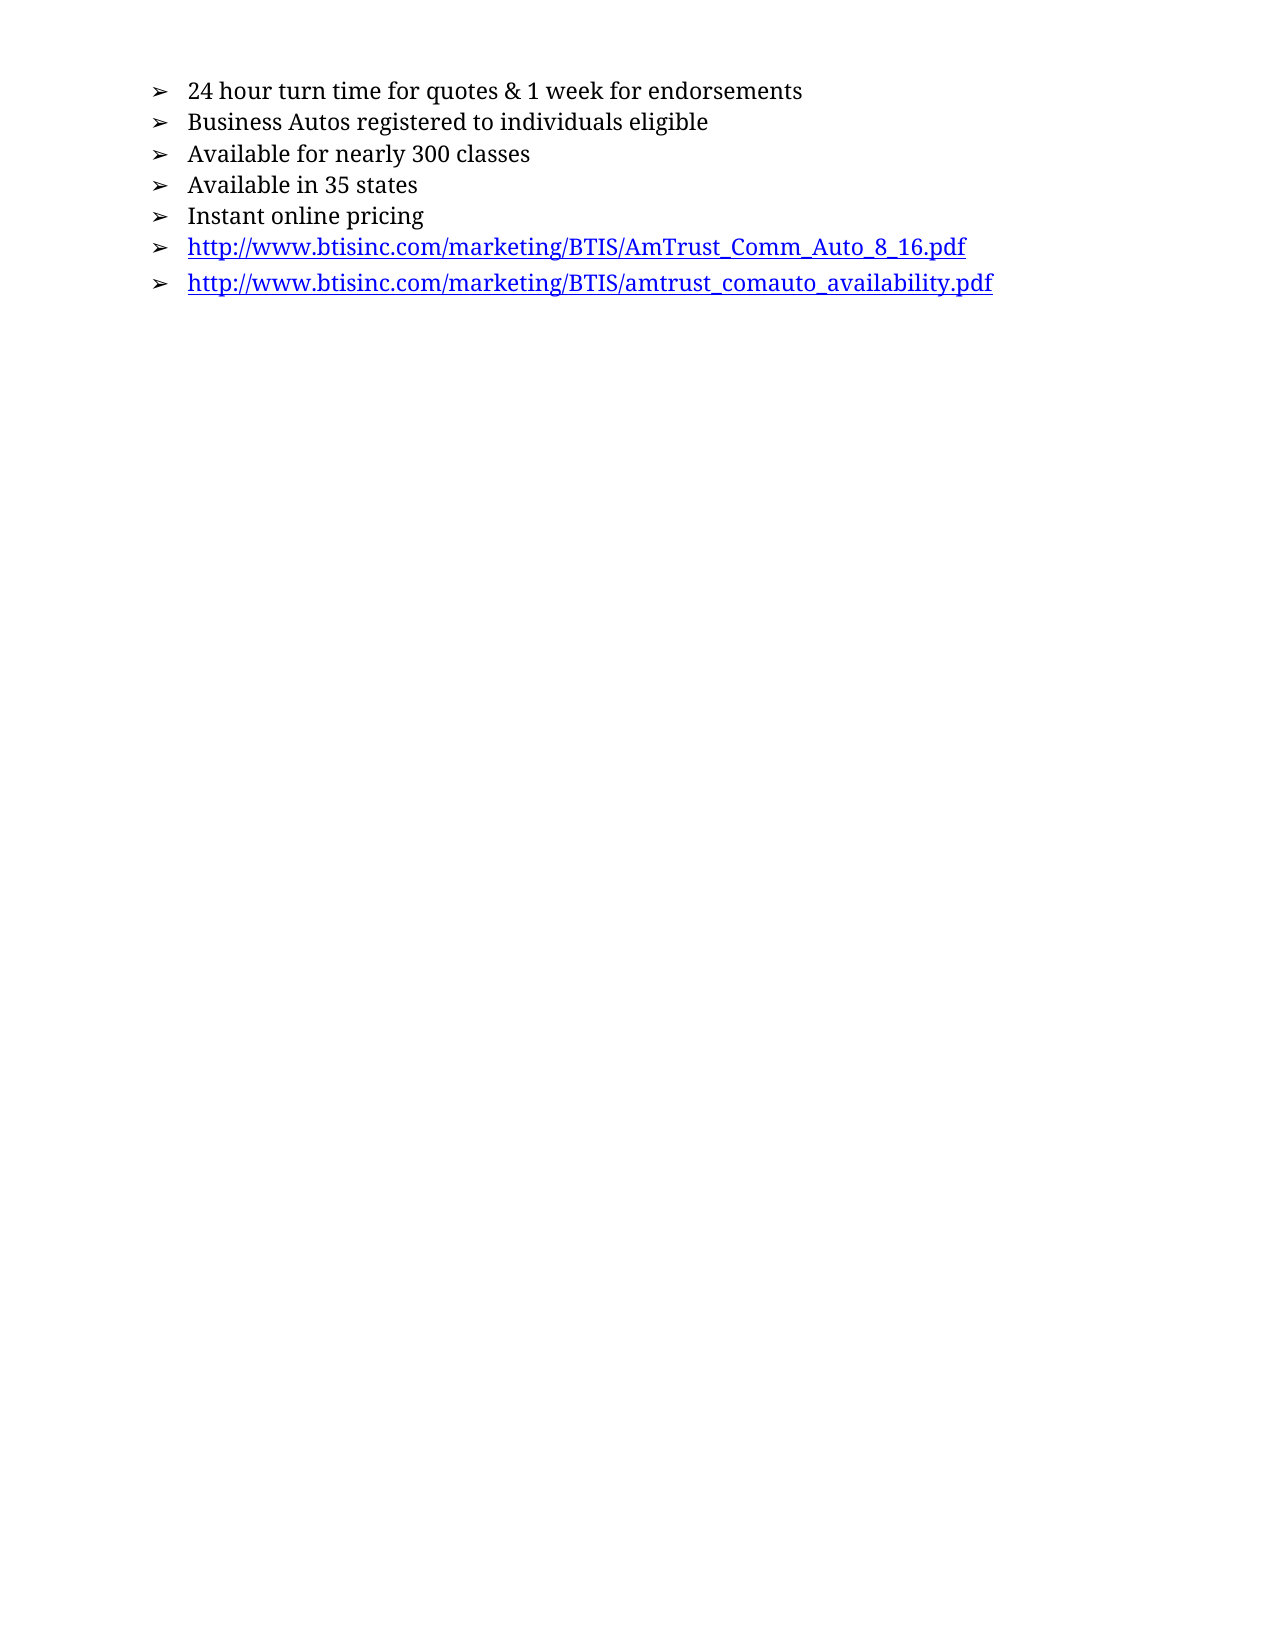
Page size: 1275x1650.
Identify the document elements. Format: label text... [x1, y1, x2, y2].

list Available for nearly 300 classes [150, 137, 1200, 169]
list Instant online pricing [150, 200, 1200, 231]
list http://www.btisinc.com/marketing/BTIS/amtrust_comauto_availability.pdf [150, 267, 1200, 298]
list http://www.btisinc.com/marketing/BTIS/AmTrust_Comm_Auto_8_16.pdf [150, 231, 1200, 262]
list Business Autos registered to individuals eligible [150, 106, 1200, 137]
list 24 hour turn time for quotes & 1 week for endorsements [150, 75, 1200, 106]
list Available in 35 states [150, 169, 1200, 200]
